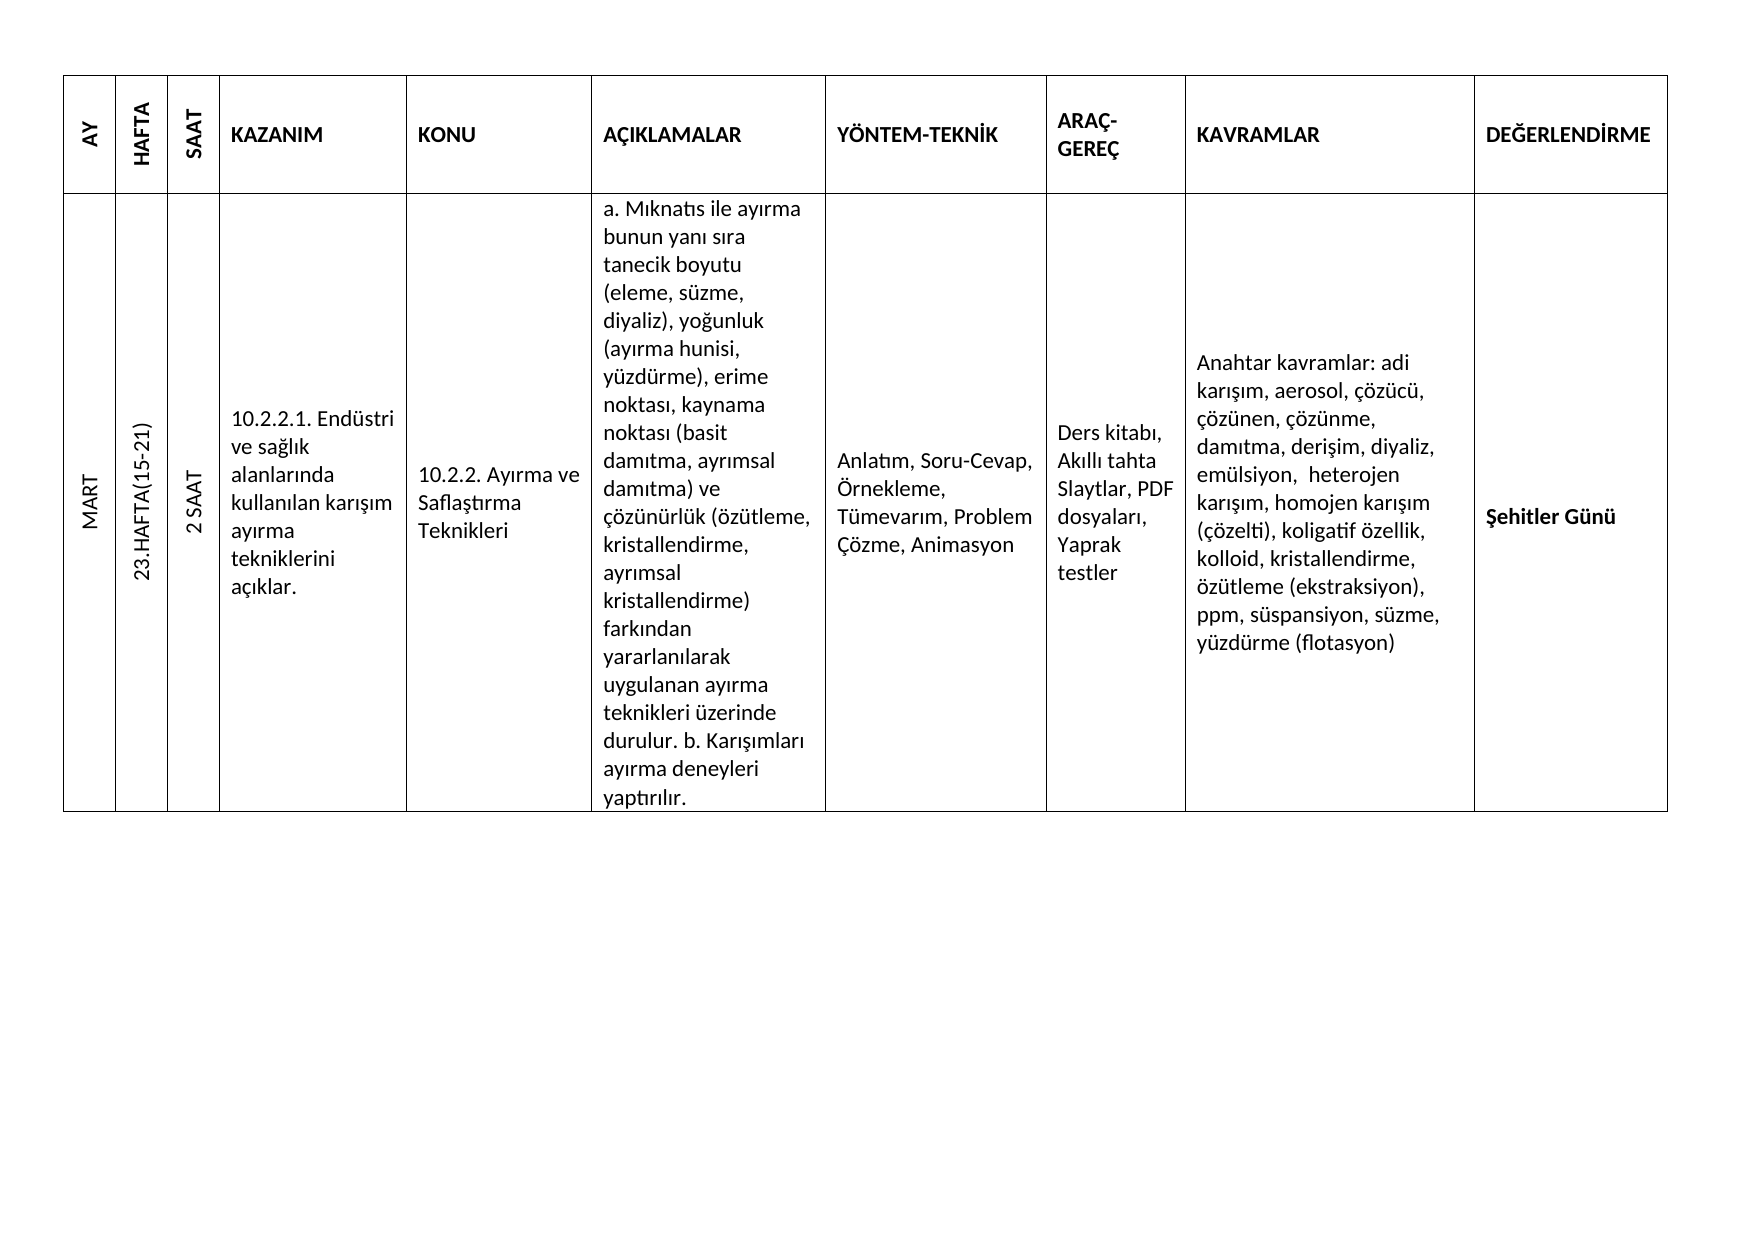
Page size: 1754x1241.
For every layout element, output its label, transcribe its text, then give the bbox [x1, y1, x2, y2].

table_header HAFTA [116, 76, 167, 193]
table_header SAAT [168, 76, 219, 193]
table_cell Anlatım, Soru-Cevap, Örnekleme, Tümevarım, Problem Çözme, Animasyon [826, 194, 1046, 811]
table_cell Şehitler Günü [1475, 194, 1667, 811]
table_cell a. Mıknatıs ile ayırma bunun yanı sıra tanecik boyutu (eleme, süzme, diyaliz), yoğunluk (ayırma hunisi, yüzdürme), erime noktası, kaynama noktası (basit damıtma, ayrımsal damıtma) ve çözünürlük (özütleme, kristallendirme, ayrımsal kristallendirme) farkından yararlanılarak uygulanan ayırma teknikleri üzerinde durulur. b. Karışımları ayırma deneyleri yaptırılır. [592, 194, 825, 811]
table_cell 23.HAFTA(15-21) [116, 194, 167, 811]
table_cell Ders kitabı, Akıllı tahta Slaytlar, PDF dosyaları, Yaprak testler [1047, 194, 1185, 811]
table_header AÇIKLAMALAR [592, 76, 825, 193]
table_header KAZANIM [220, 76, 406, 193]
table_cell 10.2.2. Ayırma ve Saflaştırma Teknikleri [407, 194, 591, 811]
table_cell Anahtar kavramlar: adi karışım, aerosol, çözücü, çözünen, çözünme, damıtma, derişim, diyaliz, emülsiyon, heterojen karışım, homojen karışım (çözelti), koligatif özellik, kolloid, kristallendirme, özütleme (ekstraksiyon), ppm, süspansiyon, süzme, yüzdürme (flotasyon) [1186, 194, 1474, 811]
table_header AY [64, 76, 115, 193]
table_header DEĞERLENDİRME [1475, 76, 1667, 193]
table_header ARAÇ-GEREÇ [1047, 76, 1185, 193]
table_header KAVRAMLAR [1186, 76, 1474, 193]
table_cell MART [64, 194, 115, 811]
table_cell 2 SAAT [168, 194, 219, 811]
table_cell 10.2.2.1. Endüstri ve sağlık alanlarında kullanılan karışım ayırma tekniklerini açıklar. [220, 194, 406, 811]
table_header KONU [407, 76, 591, 193]
table_header YÖNTEM-TEKNİK [826, 76, 1046, 193]
